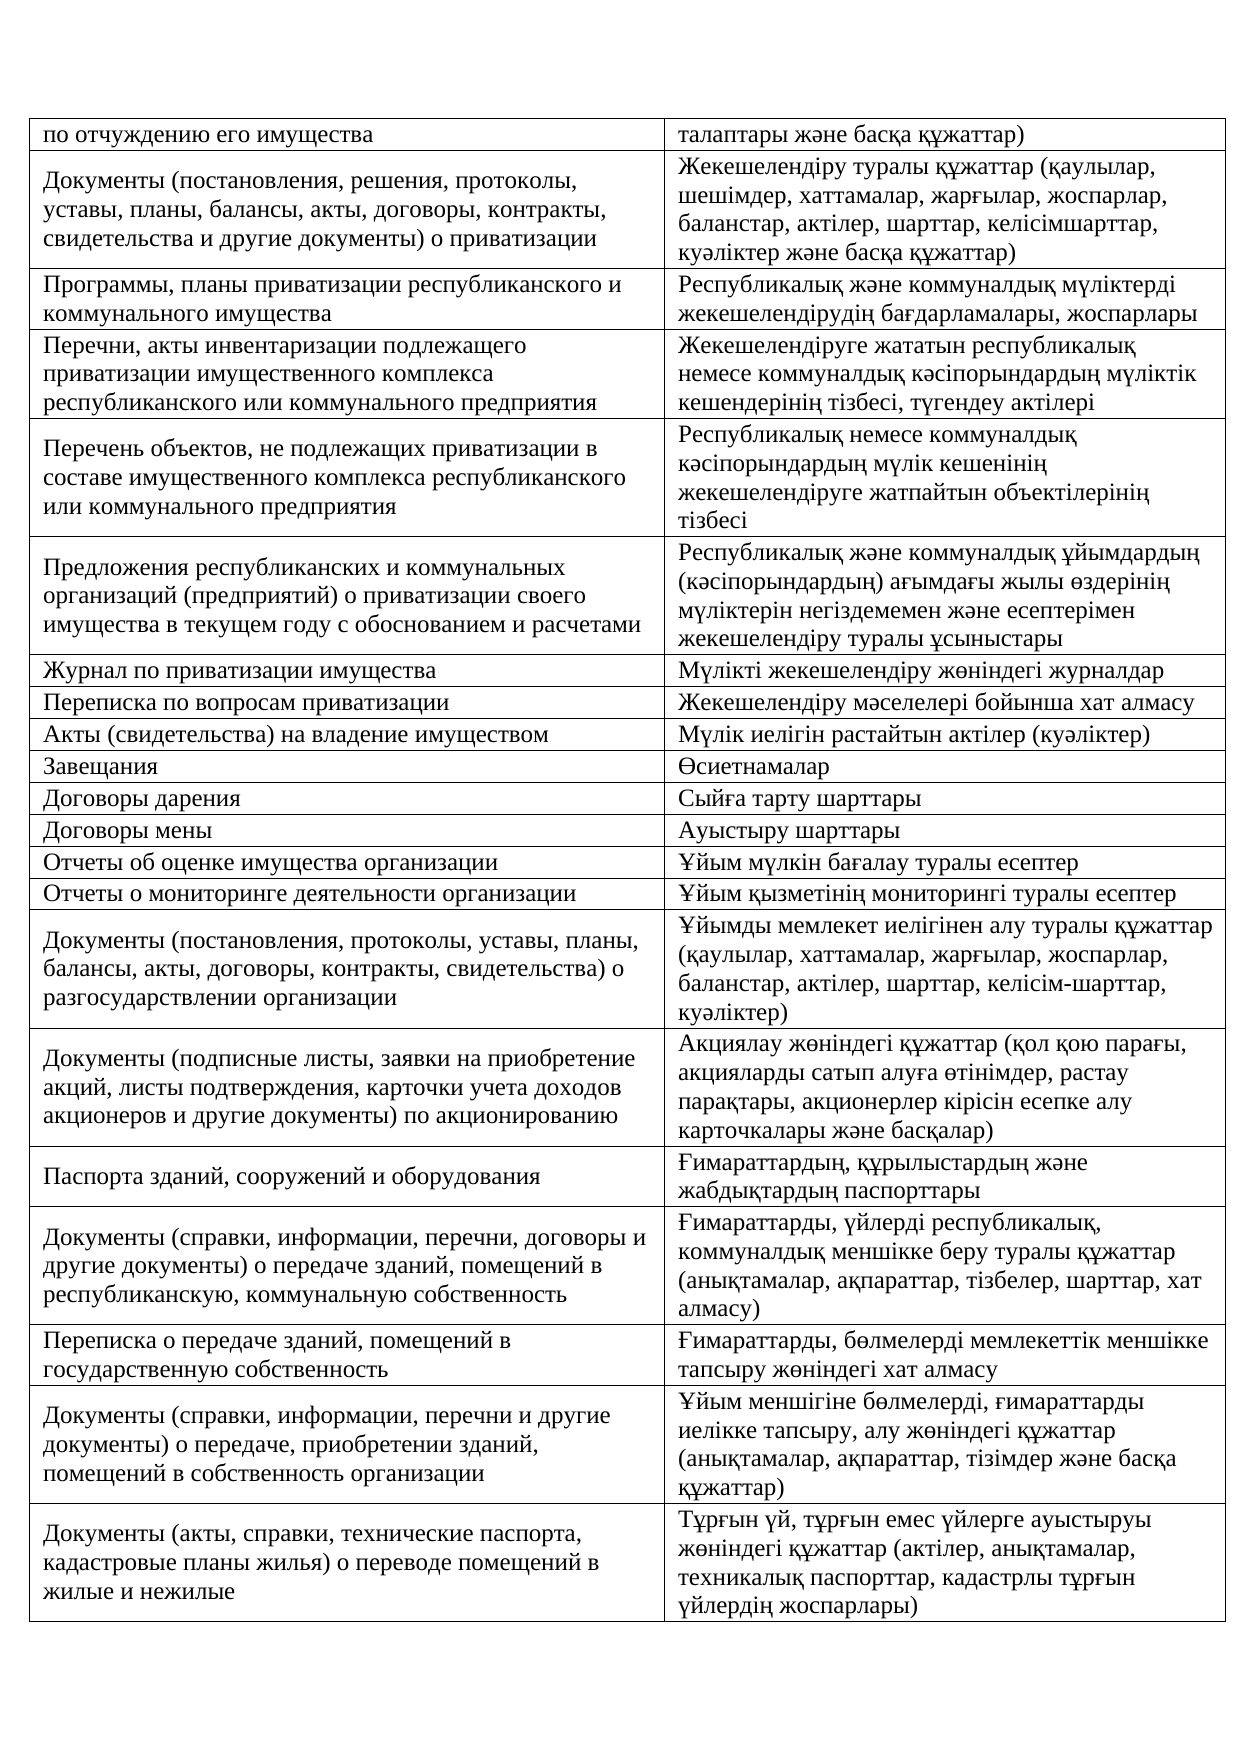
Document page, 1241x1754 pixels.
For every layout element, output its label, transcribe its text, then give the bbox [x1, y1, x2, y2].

table_cell Переписка о передаче зданий, помещений в государственную собственность [30, 1325, 664, 1385]
table_cell Ұйымды мемлекет иелігінен алу туралы құжаттар (қаулылар, хаттамалар, жарғылар, жоспарлар, баланстар, актілер, шарттар, келісім-шарттар, куәліктер) [665, 910, 1225, 1027]
table_cell Программы, планы приватизации республиканского и коммунального имущества [30, 269, 664, 329]
table_cell Паспорта зданий, сооружений и оборудования [30, 1147, 664, 1206]
table_cell Жекешелендіру туралы құжаттар (қаулылар, шешімдер, хаттамалар, жарғылар, жоспарлар, баланстар, актілер, шарттар, келісімшарттар, куәліктер және басқа құжаттар) [665, 151, 1225, 268]
table_cell Журнал по приватизации имущества [30, 655, 664, 686]
table_cell Отчеты об оценке имущества организации [30, 847, 664, 877]
table_cell Перечни, акты инвентаризации подлежащего приватизации имущественного комплекса республиканского или коммунального предприятия [30, 330, 664, 418]
table_cell Республикалық немесе коммуналдық кәсіпорындардың мүлік кешенінің жекешелендіруге жатпайтын объектілерінің тізбесі [665, 419, 1225, 536]
table_cell Акциялау жөніндегі құжаттар (қол қою парағы, акцияларды сатып алуға өтінімдер, растау парақтары, акционерлер кірісін есепке алу карточкалары және басқалар) [665, 1029, 1225, 1146]
table_cell Договоры мены [30, 815, 664, 846]
table_cell Жекешелендіру мәселелері бойынша хат алмасу [665, 687, 1225, 718]
table_cell Договоры дарения [30, 783, 664, 814]
table_cell Документы (постановления, протоколы, уставы, планы, балансы, акты, договоры, контракты, свидетельства) о разгосударствлении организации [30, 910, 664, 1027]
table_cell Республикалық және коммуналдық мүліктерді жекешелендірудің бағдарламалары, жоспарлары [665, 269, 1225, 329]
table_cell Ғимараттарды, бөлмелерді мемлекеттік меншікке тапсыру жөніндегі хат алмасу [665, 1325, 1225, 1385]
table_cell Республикалық және коммуналдық ұйымдардың (кәсіпорындардың) ағымдағы жылы өздерінің мүліктерін негіздемемен және есептерімен жекешелендіру туралы ұсыныстары [665, 537, 1225, 654]
table_cell Жекешелендіруге жататын республикалық немесе коммуналдық кәсіпорындардың мүліктік кешендерінің тізбесі, түгендеу актілері [665, 330, 1225, 418]
table_cell Документы (постановления, решения, протоколы, уставы, планы, балансы, акты, договоры, контракты, свидетельства и другие документы) о приватизации [30, 151, 664, 268]
table_cell Акты (свидетельства) на владение имуществом [30, 719, 664, 750]
table_cell Предложения республиканских и коммунальных организаций (предприятий) о приватизации своего имущества в текущем году с обоснованием и расчетами [30, 537, 664, 654]
table_cell Тұрғын үй, тұрғын емес үйлерге ауыстыруы жөніндегі құжаттар (актілер, анықтамалар, техникалық паспорттар, кадастрлы тұрғын үйлердің жоспарлары) [665, 1504, 1225, 1621]
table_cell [30, 119, 664, 150]
table_cell Отчеты о мониторинге деятельности организации [30, 879, 664, 909]
table_cell Сыйға тарту шарттары [665, 783, 1225, 814]
table_cell Завещания [30, 751, 664, 782]
table_cell Ұйым меншігіне бөлмелерді, ғимараттарды иелікке тапсыру, алу жөніндегі құжаттар (анықтамалар, ақпараттар, тізімдер және басқа құжаттар) [665, 1386, 1225, 1503]
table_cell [665, 119, 1225, 150]
table_cell Ұйым қызметінің мониторингі туралы есептер [665, 879, 1225, 909]
table_cell Документы (подписные листы, заявки на приобретение акций, листы подтверждения, карточки учета доходов акционеров и другие документы) по акционированию [30, 1029, 664, 1146]
table_cell Ұйым мүлкін бағалау туралы есептер [665, 847, 1225, 877]
table_cell Ғимараттардың, құрылыстардың және жабдықтардың паспорттары [665, 1147, 1225, 1206]
table_cell Өсиетнамалар [665, 751, 1225, 782]
table_cell Документы (справки, информации, перечни, договоры и другие документы) о передаче зданий, помещений в республиканскую, коммунальную собственность [30, 1207, 664, 1324]
table_cell Документы (акты, справки, технические паспорта, кадастровые планы жилья) о переводе помещений в жилые и нежилые [30, 1504, 664, 1621]
table_cell Переписка по вопросам приватизации [30, 687, 664, 718]
table_cell Ауыстыру шарттары [665, 815, 1225, 846]
table_cell Документы (справки, информации, перечни и другие документы) о передаче, приобретении зданий, помещений в собственность организации [30, 1386, 664, 1503]
table_cell Мүлікті жекешелендіру жөніндегі журналдар [665, 655, 1225, 686]
table_cell Ғимараттарды, үйлерді республикалық, коммуналдық меншікке беру туралы құжаттар (анықтамалар, ақпараттар, тізбелер, шарттар, хат алмасу) [665, 1207, 1225, 1324]
table_cell Мүлік иелігін растайтын актілер (куәліктер) [665, 719, 1225, 750]
table_cell Перечень объектов, не подлежащих приватизации в составе имущественного комплекса республиканского или коммунального предприятия [30, 419, 664, 536]
